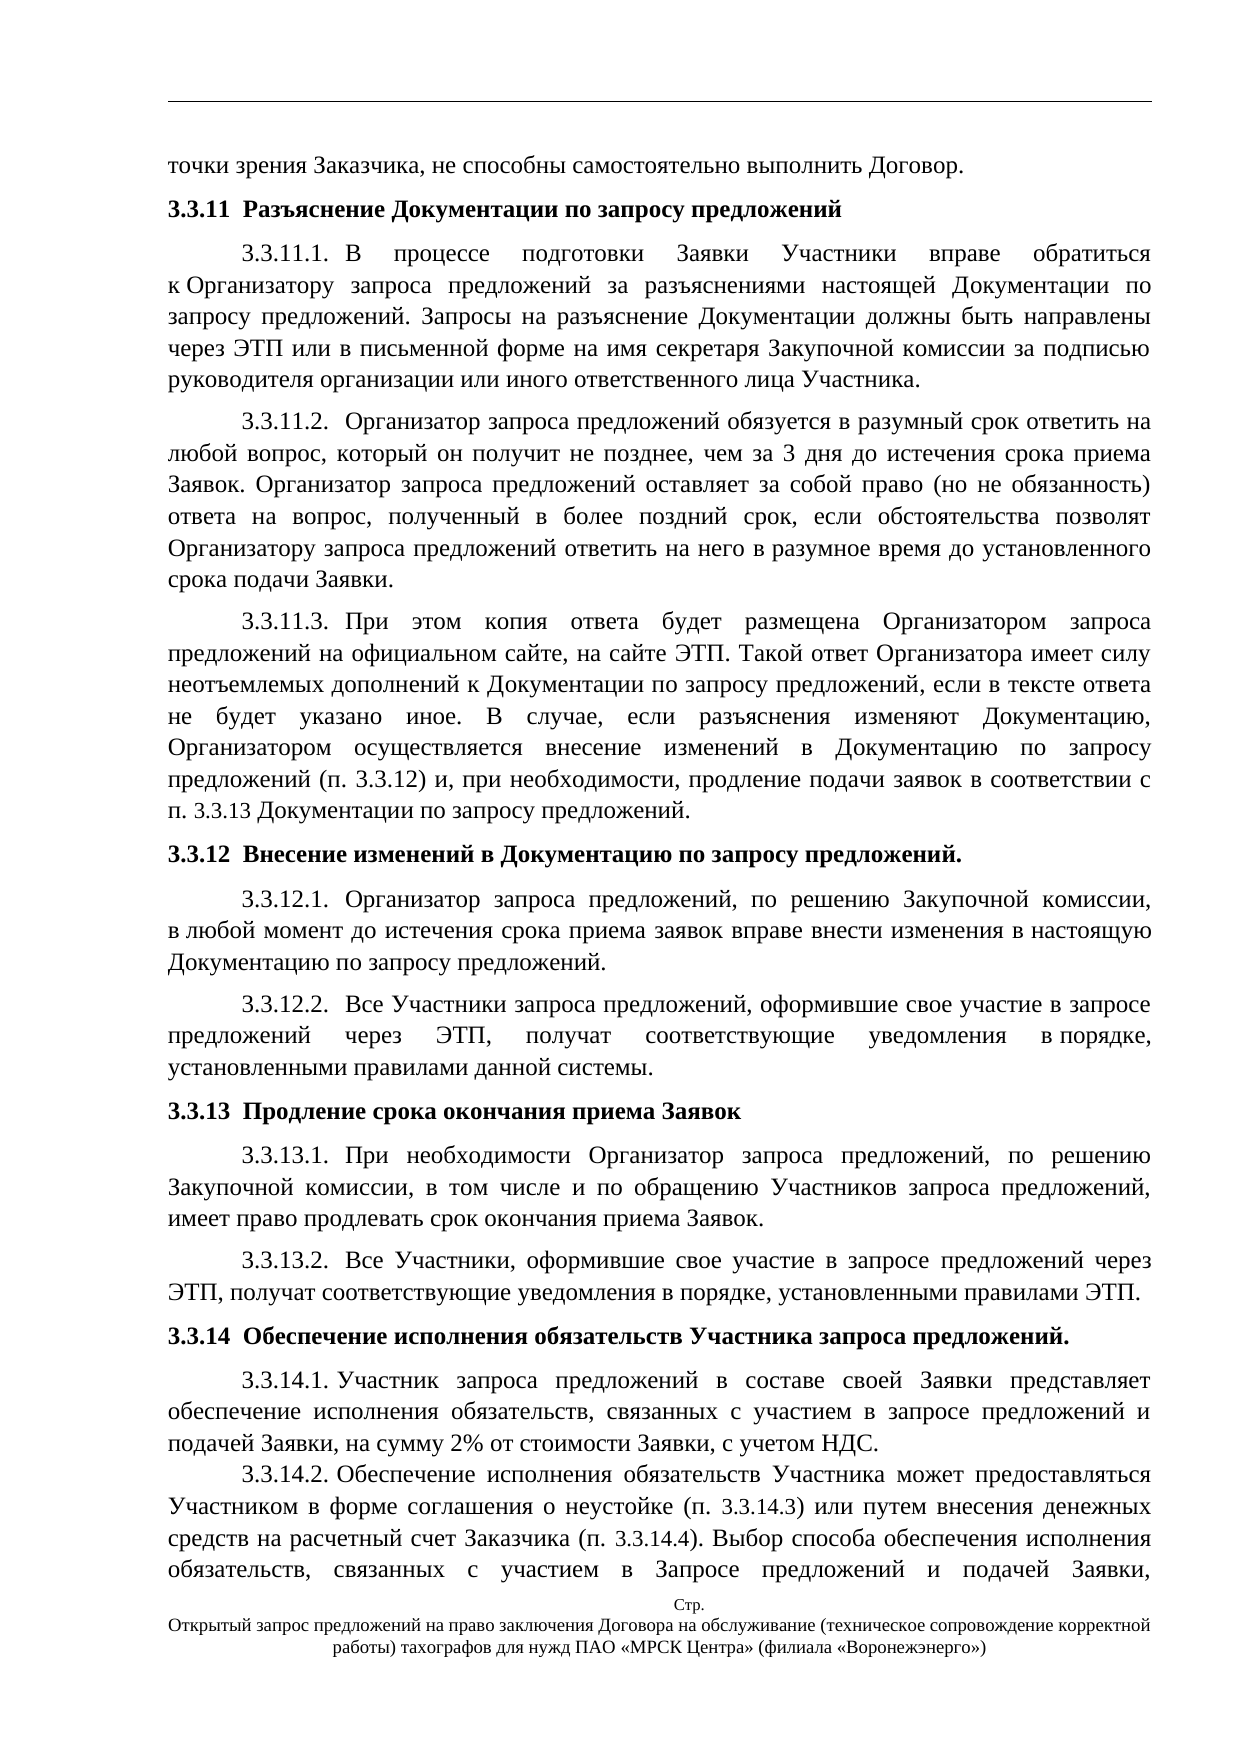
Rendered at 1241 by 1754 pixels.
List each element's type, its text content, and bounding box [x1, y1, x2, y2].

list Участник запроса предложений в составе своей Заявки представляет обеспечение исполнения обязательств, связанных с участием в запросе предложений и подачей Заявки, на сумму 2% от стоимости Заявки, с учетом НДС. [168, 1365, 1152, 1457]
subtitle Внесение изменений в Документацию по запросу предложений. [168, 839, 1152, 868]
list При этом копия ответа будет размещена Организатором запроса предложений на официальном сайте, на сайте ЭТП. Такой ответ Организатора имеет силу неотъемлемых дополнений к Документации по запросу предложений, если в тексте ответа не будет указано иное. В случае, если разъяснения изменяют Документацию, Организатором осуществляется внесение изменений в Документацию по запросу предложений (п. 3.3.12) и, при необходимости, продление подачи заявок в соответствии с п. 3.3.13 Документации по запросу предложений. [168, 606, 1152, 824]
list Организатор запроса предложений, по решению Закупочной комиссии, в любой момент до истечения срока приема заявок вправе внести изменения в настоящую Документацию по запросу предложений. [168, 884, 1152, 976]
subtitle Разъяснение Документации по запросу предложений [168, 194, 1152, 223]
subtitle Обеспечение исполнения обязательств Участника запроса предложений. [168, 1321, 1152, 1349]
subtitle Продление срока окончания приема Заявок [168, 1096, 1152, 1125]
list Все Участники запроса предложений, оформившие свое участие в запросе предложений через ЭТП, получат соответствующие уведомления в порядке, установленными правилами данной системы. [168, 989, 1152, 1081]
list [168, 150, 1152, 179]
list Все Участники, оформившие свое участие в запросе предложений через ЭТП, получат соответствующие уведомления в порядке, установленными правилами ЭТП. [168, 1245, 1152, 1305]
list Организатор запроса предложений обязуется в разумный срок ответить на любой вопрос, который он получит не позднее, чем за 3 дня до истечения срока приема Заявок. Организатор запроса предложений оставляет за собой право (но не обязанность) ответа на вопрос, полученный в более поздний срок, если обстоятельства позволят Организатору запроса предложений ответить на него в разумное время до установленного срока подачи Заявки. [168, 406, 1152, 593]
list При необходимости Организатор запроса предложений, по решению Закупочной комиссии, в том числе и по обращению Участников запроса предложений, имеет право продлевать срок окончания приема Заявок. [168, 1140, 1152, 1232]
list В процессе подготовки Заявки Участники вправе обратиться к Организатору запроса предложений за разъяснениями настоящей Документации по запросу предложений. Запросы на разъяснение Документации должны быть направлены через ЭТП или в письменной форме на имя секретаря Закупочной комиссии за подписью руководителя организации или иного ответственного лица Участника. [168, 238, 1152, 393]
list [168, 1459, 1152, 1583]
